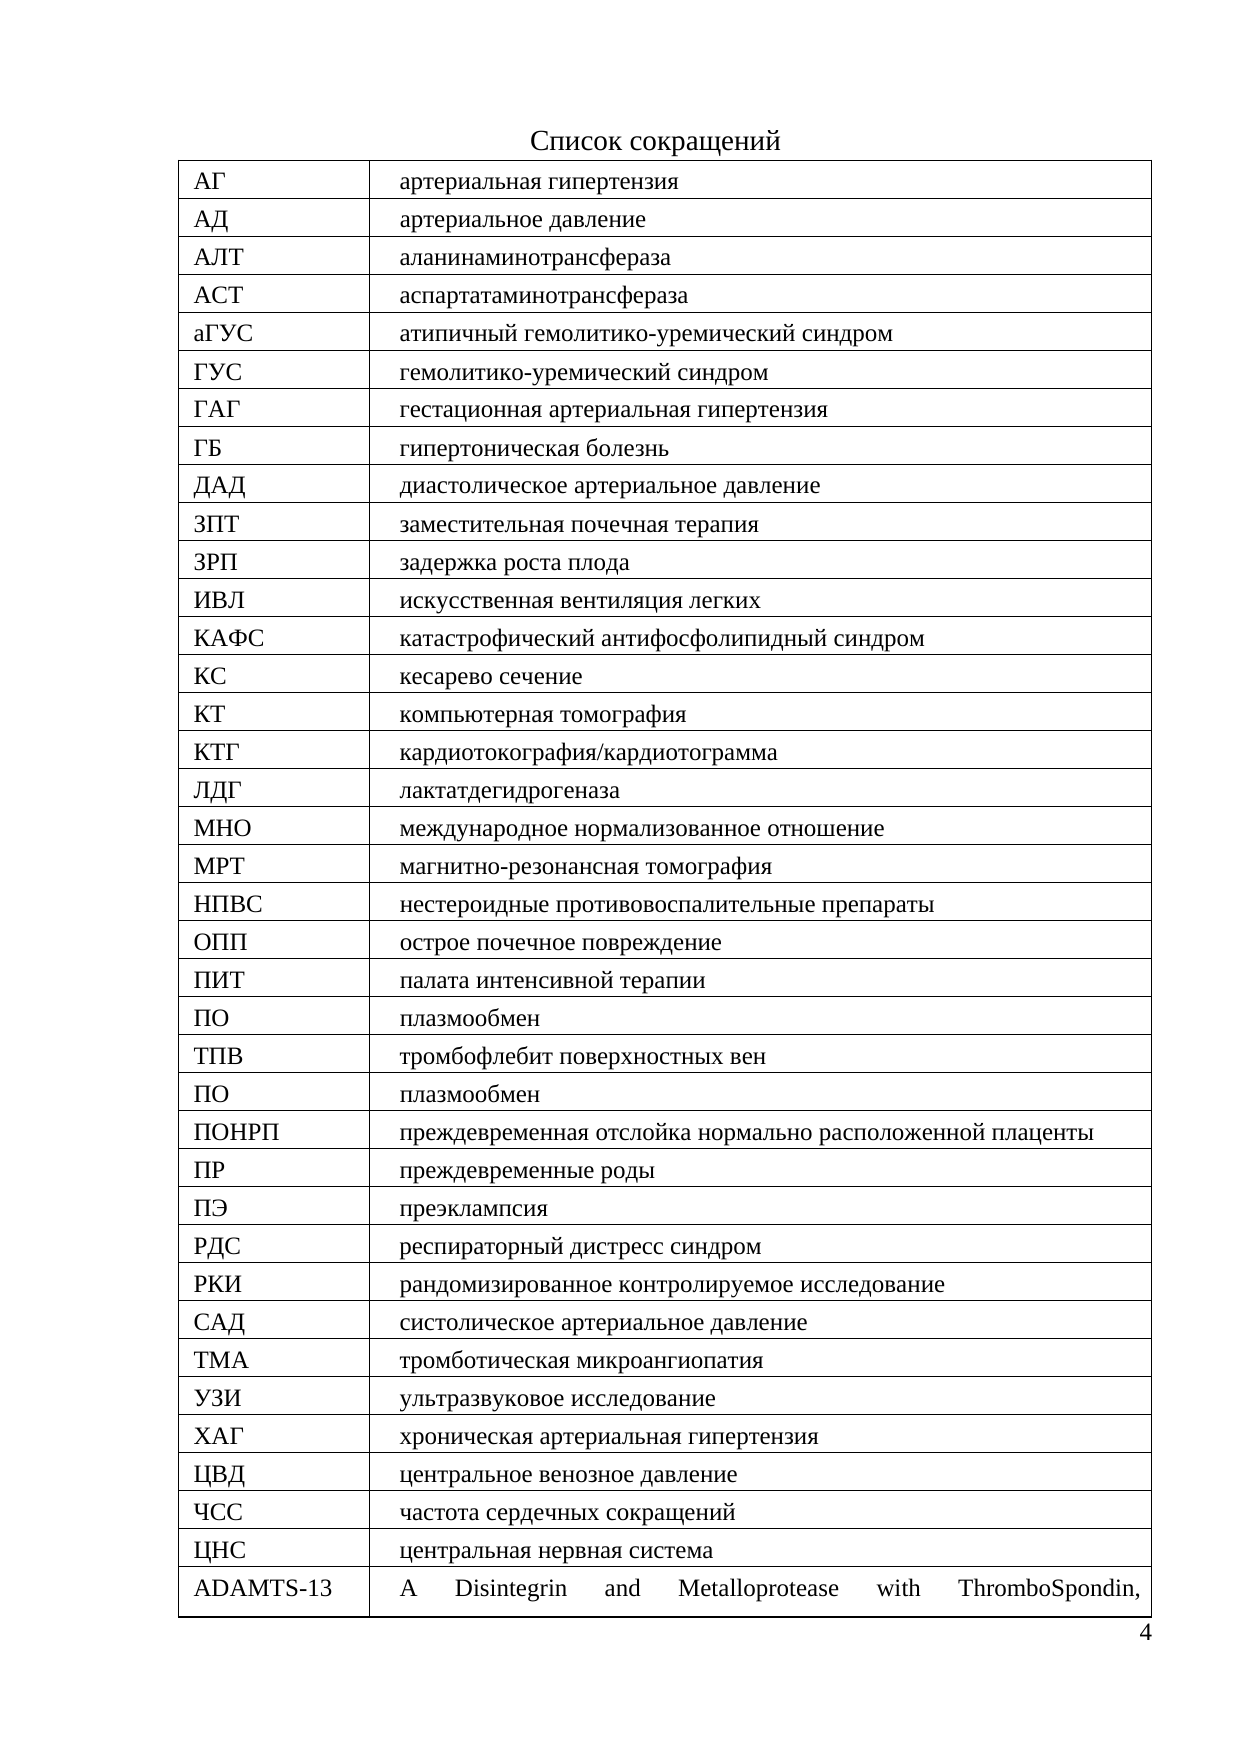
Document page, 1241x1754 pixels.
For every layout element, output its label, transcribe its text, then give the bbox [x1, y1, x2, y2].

table_cell магнитно-резонансная томография [370, 845, 1151, 882]
table_cell систолическое артериальное давление [370, 1301, 1151, 1338]
table_cell ЗПТ [179, 503, 369, 540]
table_cell компьютерная томография [370, 693, 1151, 730]
table_cell НПВС [179, 883, 369, 920]
table_cell ДАД [179, 465, 369, 502]
table_cell кардиотокография/кардиотограмма [370, 731, 1151, 768]
table_cell атипичный гемолитико-уремический синдром [370, 313, 1151, 349]
table_cell хроническая артериальная гипертензия [370, 1415, 1151, 1452]
table_cell острое почечное повреждение [370, 921, 1151, 958]
table_cell ОПП [179, 921, 369, 958]
table_cell аланинаминотрансфераза [370, 237, 1151, 273]
table_cell преэклампсия [370, 1187, 1151, 1224]
table_cell катастрофический антифосфолипидный синдром [370, 617, 1151, 654]
table_cell УЗИ [179, 1377, 369, 1414]
table_cell ЦНС [179, 1529, 369, 1566]
table_cell тромбофлебит поверхностных вен [370, 1035, 1151, 1072]
table_cell аспартатаминотрансфераза [370, 275, 1151, 312]
table_cell АЛТ [179, 237, 369, 273]
table_cell ПИТ [179, 959, 369, 996]
table_cell палата интенсивной терапии [370, 959, 1151, 996]
table_cell частота сердечных сокращений [370, 1491, 1151, 1528]
table_cell ультразвуковое исследование [370, 1377, 1151, 1414]
table_cell ЗРП [179, 541, 369, 578]
table_cell артериальное давление [370, 199, 1151, 236]
table_header АГ [179, 161, 369, 197]
table_cell ПОНРП [179, 1111, 369, 1148]
table_cell ПР [179, 1149, 369, 1186]
table_cell диастолическое артериальное давление [370, 465, 1151, 502]
table_cell ГАГ [179, 389, 369, 426]
table_cell ПО [179, 997, 369, 1034]
table_cell ТМА [179, 1339, 369, 1376]
table_cell РКИ [179, 1263, 369, 1300]
table_cell тромботическая микроангиопатия [370, 1339, 1151, 1376]
table_cell гипертоническая болезнь [370, 427, 1151, 464]
table_cell заместительная почечная терапия [370, 503, 1151, 540]
table_cell МРТ [179, 845, 369, 882]
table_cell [370, 1567, 1151, 1616]
table_cell респираторный дистресс синдром [370, 1225, 1151, 1262]
text Список сокращений [530, 123, 1152, 157]
table_header артериальная гипертензия [370, 161, 1151, 197]
table_cell ПО [179, 1073, 369, 1110]
table_cell САД [179, 1301, 369, 1338]
table_cell ПЭ [179, 1187, 369, 1224]
table_cell международное нормализованное отношение [370, 807, 1151, 844]
table_cell аГУС [179, 313, 369, 349]
table_cell ТПВ [179, 1035, 369, 1072]
table_cell АСТ [179, 275, 369, 312]
table_cell гестационная артериальная гипертензия [370, 389, 1151, 426]
table_cell преждевременные роды [370, 1149, 1151, 1186]
table_cell искусственная вентиляция легких [370, 579, 1151, 616]
table_cell плазмообмен [370, 997, 1151, 1034]
table_cell ЧСС [179, 1491, 369, 1528]
table_cell КТ [179, 693, 369, 730]
table_cell ЦВД [179, 1453, 369, 1490]
table_cell преждевременная отслойка нормально расположенной плаценты [370, 1111, 1151, 1148]
table_cell задержка роста плода [370, 541, 1151, 578]
table_cell ГБ [179, 427, 369, 464]
table_cell центральная нервная система [370, 1529, 1151, 1566]
table_cell ЛДГ [179, 769, 369, 806]
table_cell центральное венозное давление [370, 1453, 1151, 1490]
table_cell ХАГ [179, 1415, 369, 1452]
table_cell кесарево сечение [370, 655, 1151, 692]
table_cell МНО [179, 807, 369, 844]
table_cell КС [179, 655, 369, 692]
table_cell гемолитико-уремический синдром [370, 351, 1151, 388]
table_cell лактатдегидрогеназа [370, 769, 1151, 806]
table_cell ADAMTS-13 [179, 1567, 369, 1616]
table_cell нестероидные противовоспалительные препараты [370, 883, 1151, 920]
table_cell ИВЛ [179, 579, 369, 616]
table_cell плазмообмен [370, 1073, 1151, 1110]
table_cell АД [179, 199, 369, 236]
table_cell ГУС [179, 351, 369, 388]
table_cell КАФС [179, 617, 369, 654]
table_cell рандомизированное контролируемое исследование [370, 1263, 1151, 1300]
table_cell КТГ [179, 731, 369, 768]
table_cell РДС [179, 1225, 369, 1262]
